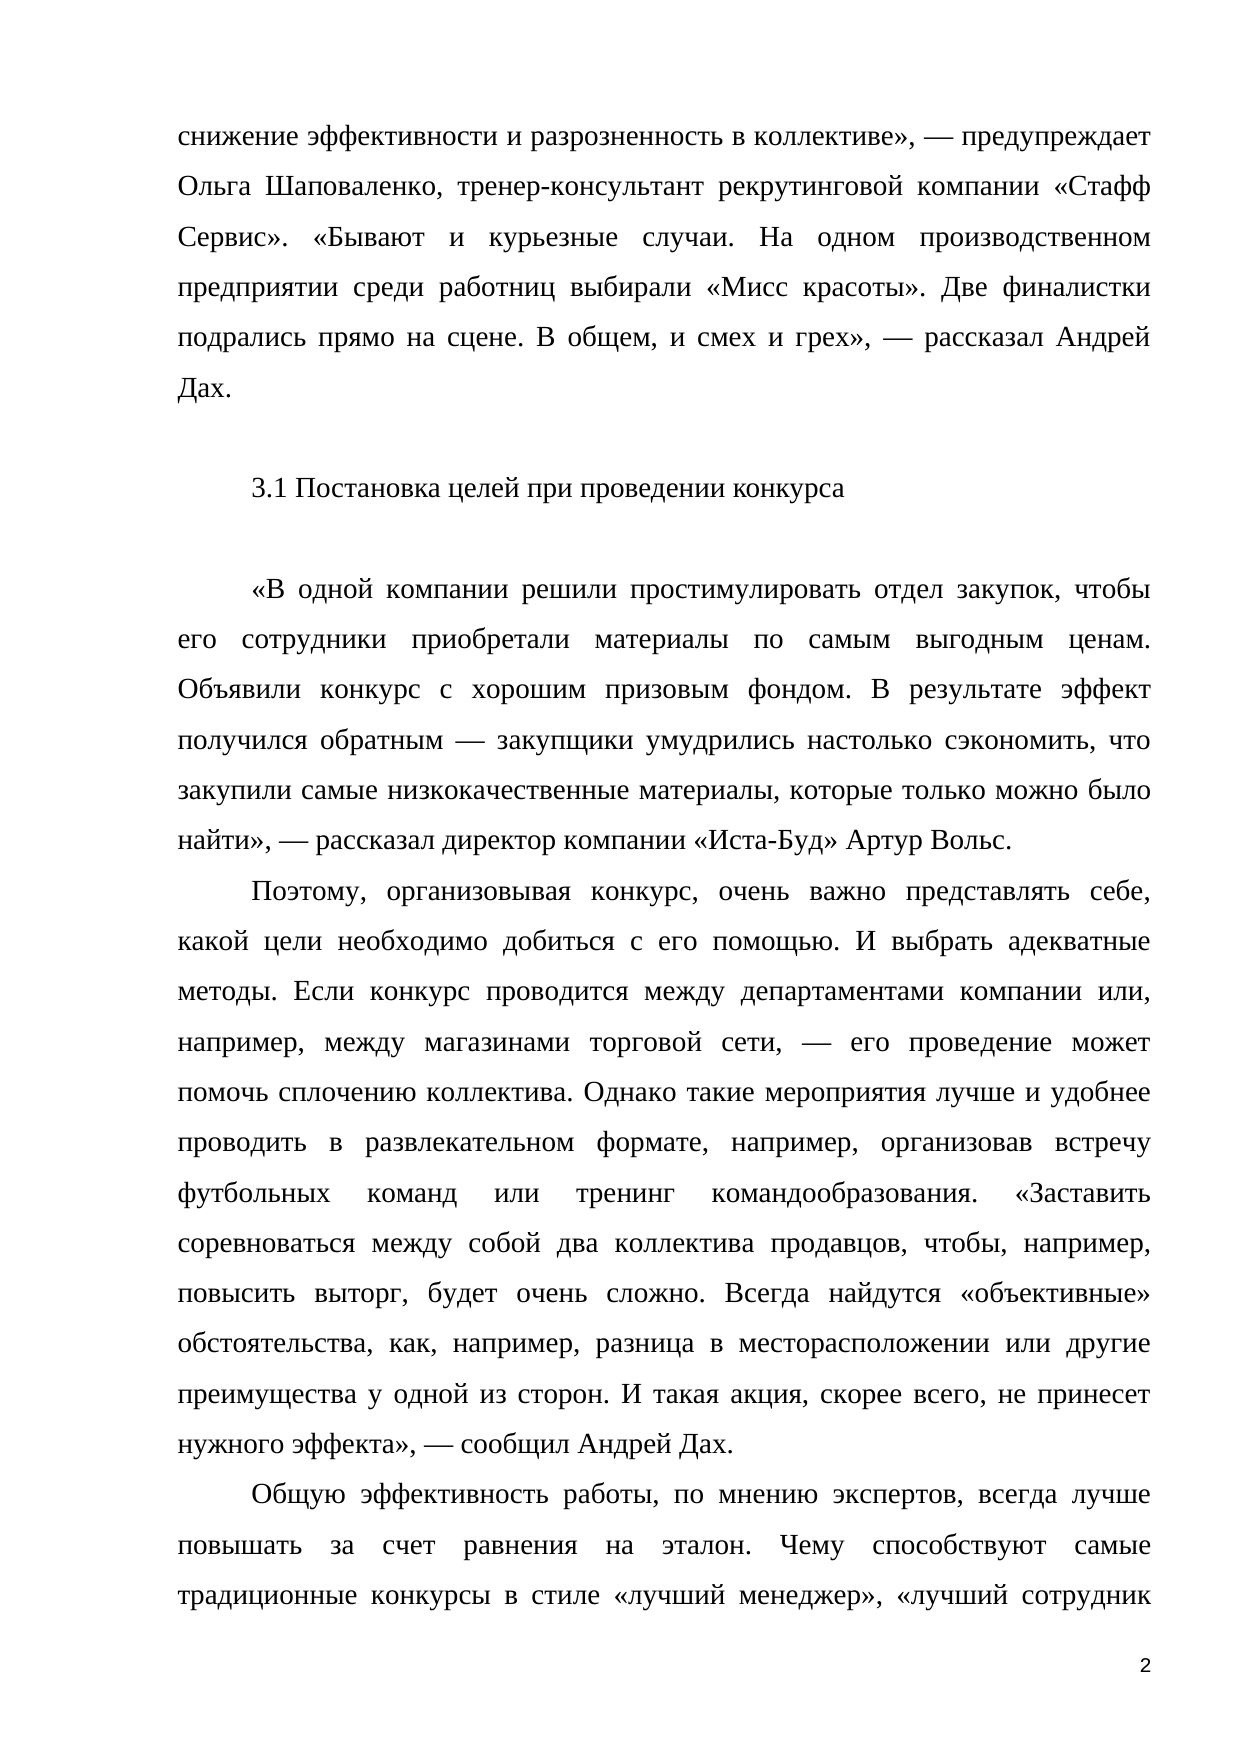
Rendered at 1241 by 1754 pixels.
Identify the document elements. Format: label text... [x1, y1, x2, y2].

text «В одной компании решили простимулировать отдел закупок, чтобы его сотрудники приобретали материалы по самым выгодным ценам. Объявили конкурс с хорошим призовым фондом. В результате эффект получился обратным — закупщики умудрились настолько сэкономить, что закупили самые низкокачественные материалы, которые только можно было найти», — рассказал директор компании «Иста-Буд» Артур Вольс. [177, 571, 1152, 856]
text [177, 1477, 1152, 1611]
text Поэтому, организовывая конкурс, очень важно представлять себе, какой цели необходимо добиться с его помощью. И выбрать адекватные методы. Если конкурс проводится между департаментами компании или, например, между магазинами торговой сети, — его проведение может помочь сплочению коллектива. Однако такие мероприятия лучше и удобнее проводить в развлекательном формате, например, организовав встречу футбольных команд или тренинг командообразования. «Заставить соревноваться между собой два коллектива продавцов, чтобы, например, повысить выторг, будет очень сложно. Всегда найдутся «объективные» обстоятельства, как, например, разница в месторасположении или другие преимущества у одной из сторон. И такая акция, скорее всего, не принесет нужного эффекта», — сообщил Андрей Дах. [177, 873, 1152, 1460]
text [177, 118, 1152, 403]
subtitle 3.1 Постановка целей при проведении конкурса [177, 470, 1152, 504]
